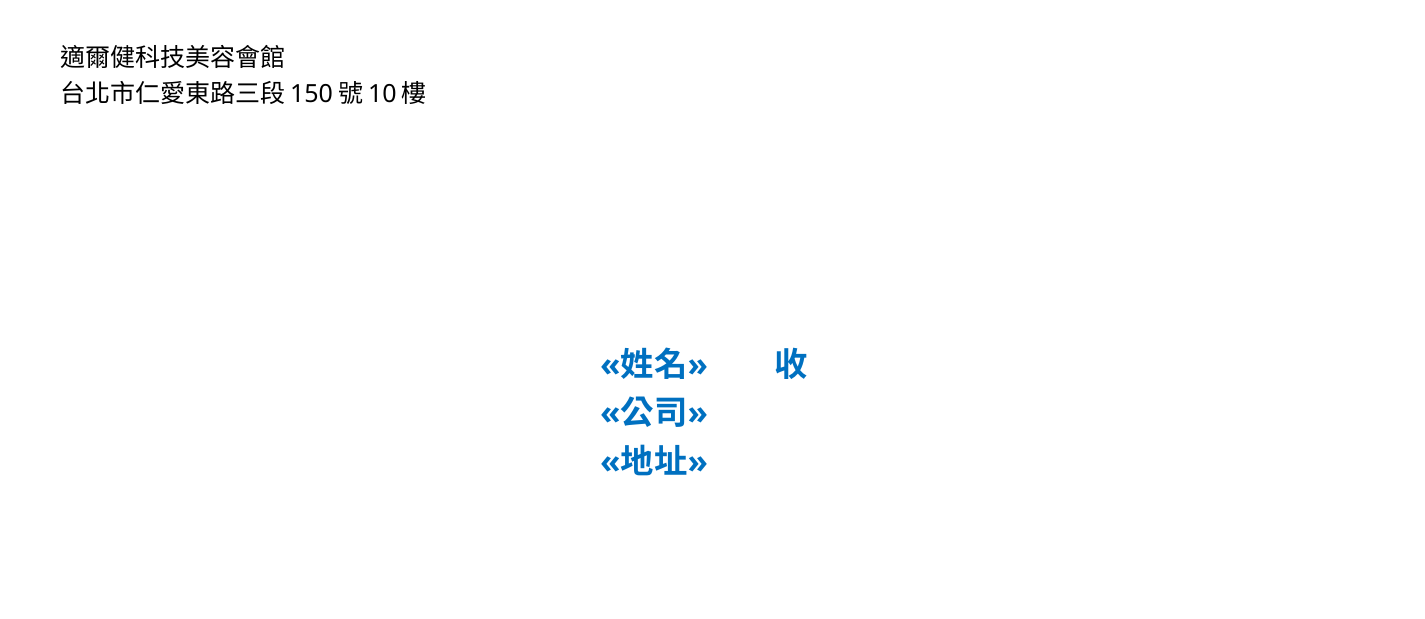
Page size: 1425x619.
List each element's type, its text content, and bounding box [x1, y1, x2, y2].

text «公司» [600, 386, 1125, 434]
text «姓名» 先生 收 [600, 337, 1125, 386]
text «地址» [600, 434, 1125, 483]
text 適爾健科技美容會館 [60, 37, 1350, 74]
text 台北市仁愛東路三段150號10樓 [60, 74, 1350, 110]
